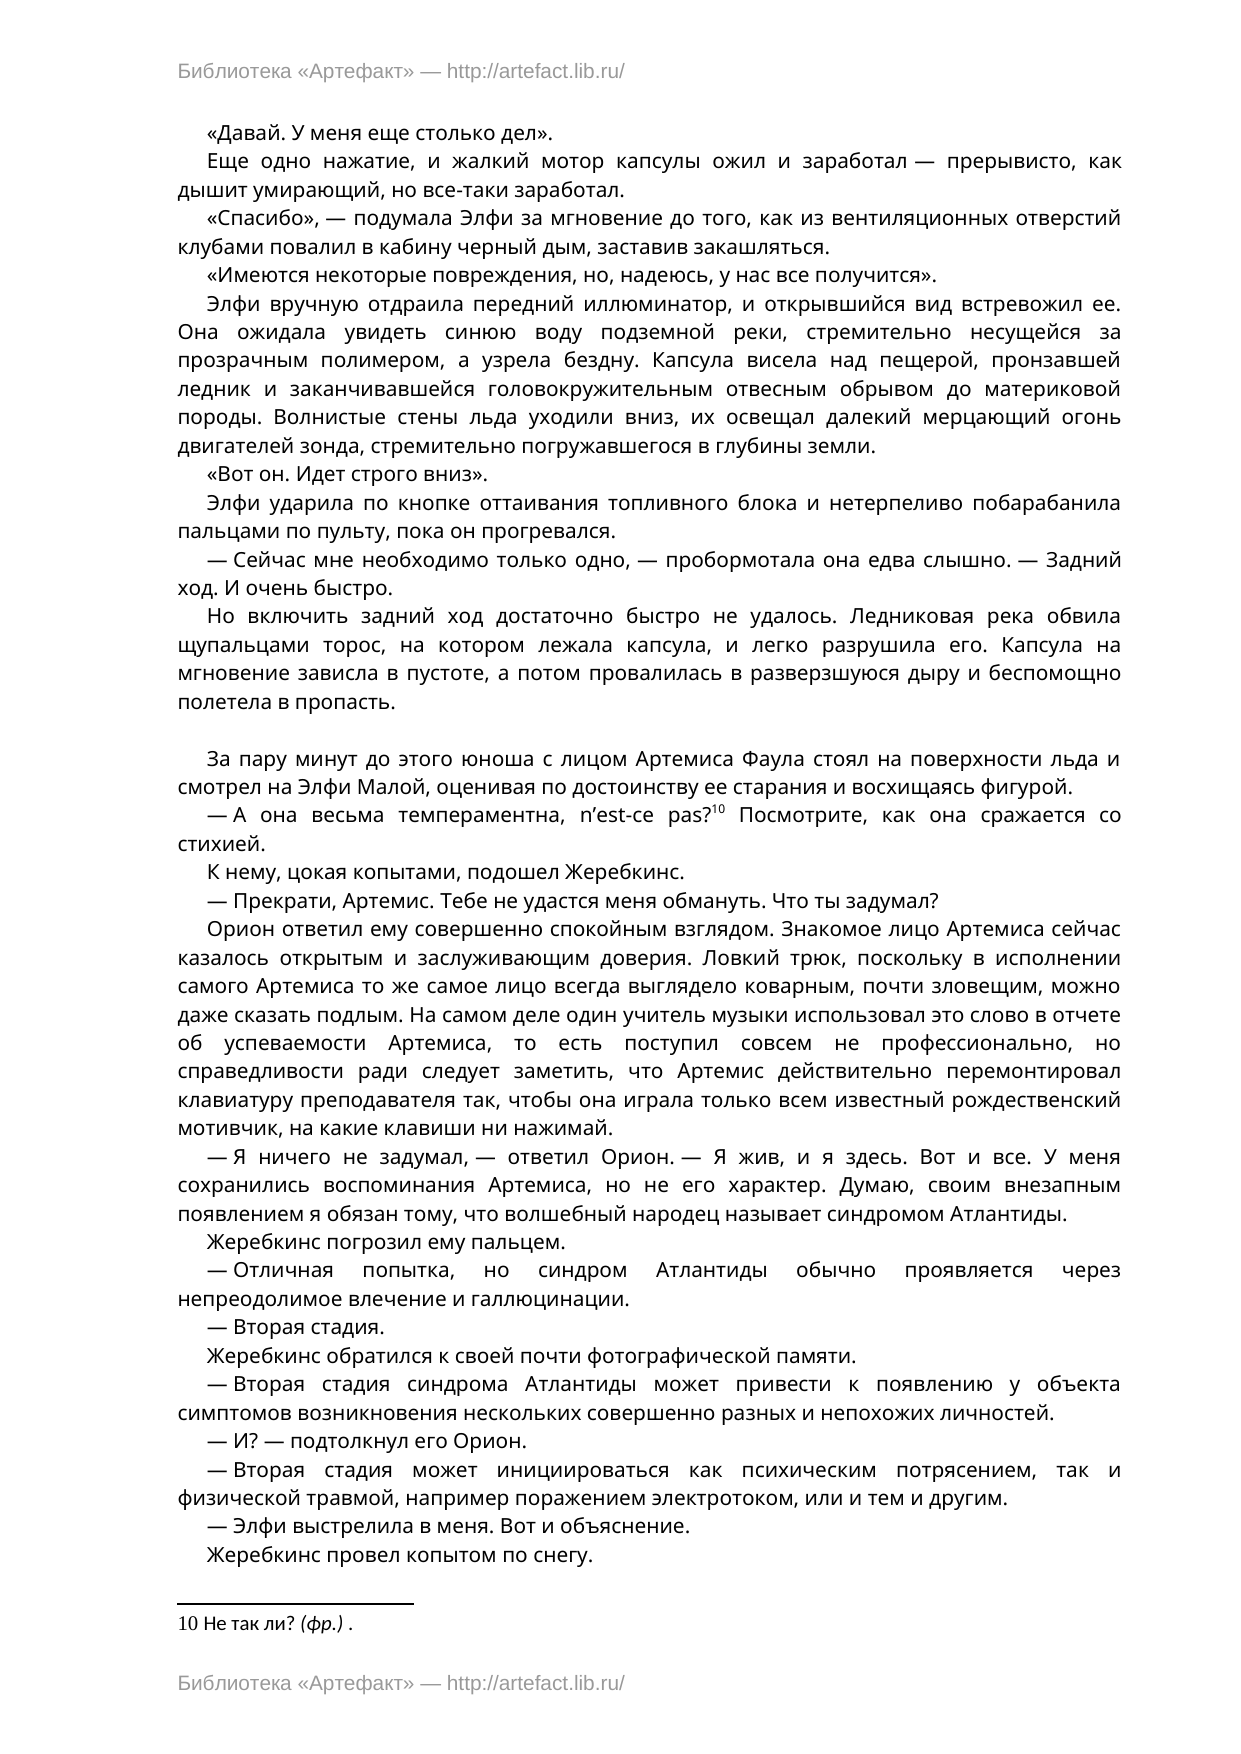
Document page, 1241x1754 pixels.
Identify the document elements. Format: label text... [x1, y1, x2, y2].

text — Вторая стадия. [177, 1312, 1122, 1341]
text Орион ответил ему совершенно спокойным взглядом. Знакомое лицо Артемиса сейчас казалось открытым и заслуживающим доверия. Ловкий трюк, поскольку в исполнении самого Артемиса то же самое лицо всегда выглядело коварным, почти зловещим, можно даже сказать подлым. На самом деле один учитель музыки использовал это слово в отчете об успеваемости Артемиса, то есть поступил совсем не профессионально, но справедливости ради следует заметить, что Артемис действительно перемонтировал клавиатуру преподавателя так, чтобы она играла только всем известный рождественский мотивчик, на какие клавиши ни нажимай. [177, 914, 1122, 1142]
text — Вторая стадия синдрома Атлантиды может привести к появлению у объекта симптомов возникновения нескольких совершенно разных и непохожих личностей. [177, 1369, 1122, 1426]
text «Имеются некоторые повреждения, но, надеюсь, у нас все получится». [177, 260, 1122, 289]
text «Спасибо», — подумала Элфи за мгновение до того, как из вентиляционных отверстий клубами повалил в кабину черный дым, заставив закашляться. [177, 203, 1122, 260]
text — Сейчас мне необходимо только одно, — пробормотала она едва слышно. — Задний ход. И очень быстро. [177, 545, 1122, 602]
text Жеребкинс погрозил ему пальцем. [177, 1227, 1122, 1256]
text За пару минут до этого юноша с лицом Артемиса Фаула стоял на поверхности льда и смотрел на Элфи Малой, оценивая по достоинству ее старания и восхищаясь фигурой. [177, 744, 1122, 801]
text Но включить задний ход достаточно быстро не удалось. Ледниковая река обвила щупальцами торос, на котором лежала капсула, и легко разрушила его. Капсула на мгновение зависла в пустоте, а потом провалилась в разверзшуюся дыру и беспомощно полетела в пропасть. [177, 602, 1122, 715]
text Еще одно нажатие, и жалкий мотор капсулы ожил и заработал — прерывисто, как дышит умирающий, но все-таки заработал. [177, 147, 1122, 203]
text «Давай. У меня еще столько дел». [177, 118, 1122, 147]
text — А она весьма темпераментна, n’est-ce pas? Посмотрите, как она сражается со стихией. [177, 801, 1122, 857]
text — Отличная попытка, но синдром Атлантиды обычно проявляется через непреодолимое влечение и галлюцинации. [177, 1256, 1122, 1312]
text «Вот он. Идет строго вниз». [177, 459, 1122, 488]
text Элфи ударила по кнопке оттаивания топливного блока и нетерпеливо побарабанила пальцами по пульту, пока он прогревался. [177, 488, 1122, 545]
text — И? — подтолкнул его Орион. [177, 1426, 1122, 1455]
text Жеребкинс обратился к своей почти фотографической памяти. [177, 1341, 1122, 1369]
text К нему, цокая копытами, подошел Жеребкинс. [177, 857, 1122, 886]
text — Элфи выстрелила в меня. Вот и объяснение. [177, 1512, 1122, 1540]
text Элфи вручную отдраила передний иллюминатор, и открывшийся вид встревожил ее. Она ожидала увидеть синюю воду подземной реки, стремительно несущейся за прозрачным полимером, а узрела бездну. Капсула висела над пещерой, пронзавшей ледник и заканчивавшейся головокружительным отвесным обрывом до материковой породы. Волнистые стены льда уходили вниз, их освещал далекий мерцающий огонь двигателей зонда, стремительно погружавшегося в глубины земли. [177, 289, 1122, 459]
text — Я ничего не задумал, — ответил Орион. — Я жив, и я здесь. Вот и все. У меня сохранились воспоминания Артемиса, но не его характер. Думаю, своим внезапным появлением я обязан тому, что волшебный народец называет синдромом Атлантиды. [177, 1142, 1122, 1227]
text — Вторая стадия может инициироваться как психическим потрясением, так и физической травмой, например поражением электротоком, или и тем и другим. [177, 1455, 1122, 1512]
text Жеребкинс провел копытом по снегу. [177, 1540, 1122, 1568]
text — Прекрати, Артемис. Тебе не удастся меня обмануть. Что ты задумал? [177, 886, 1122, 914]
